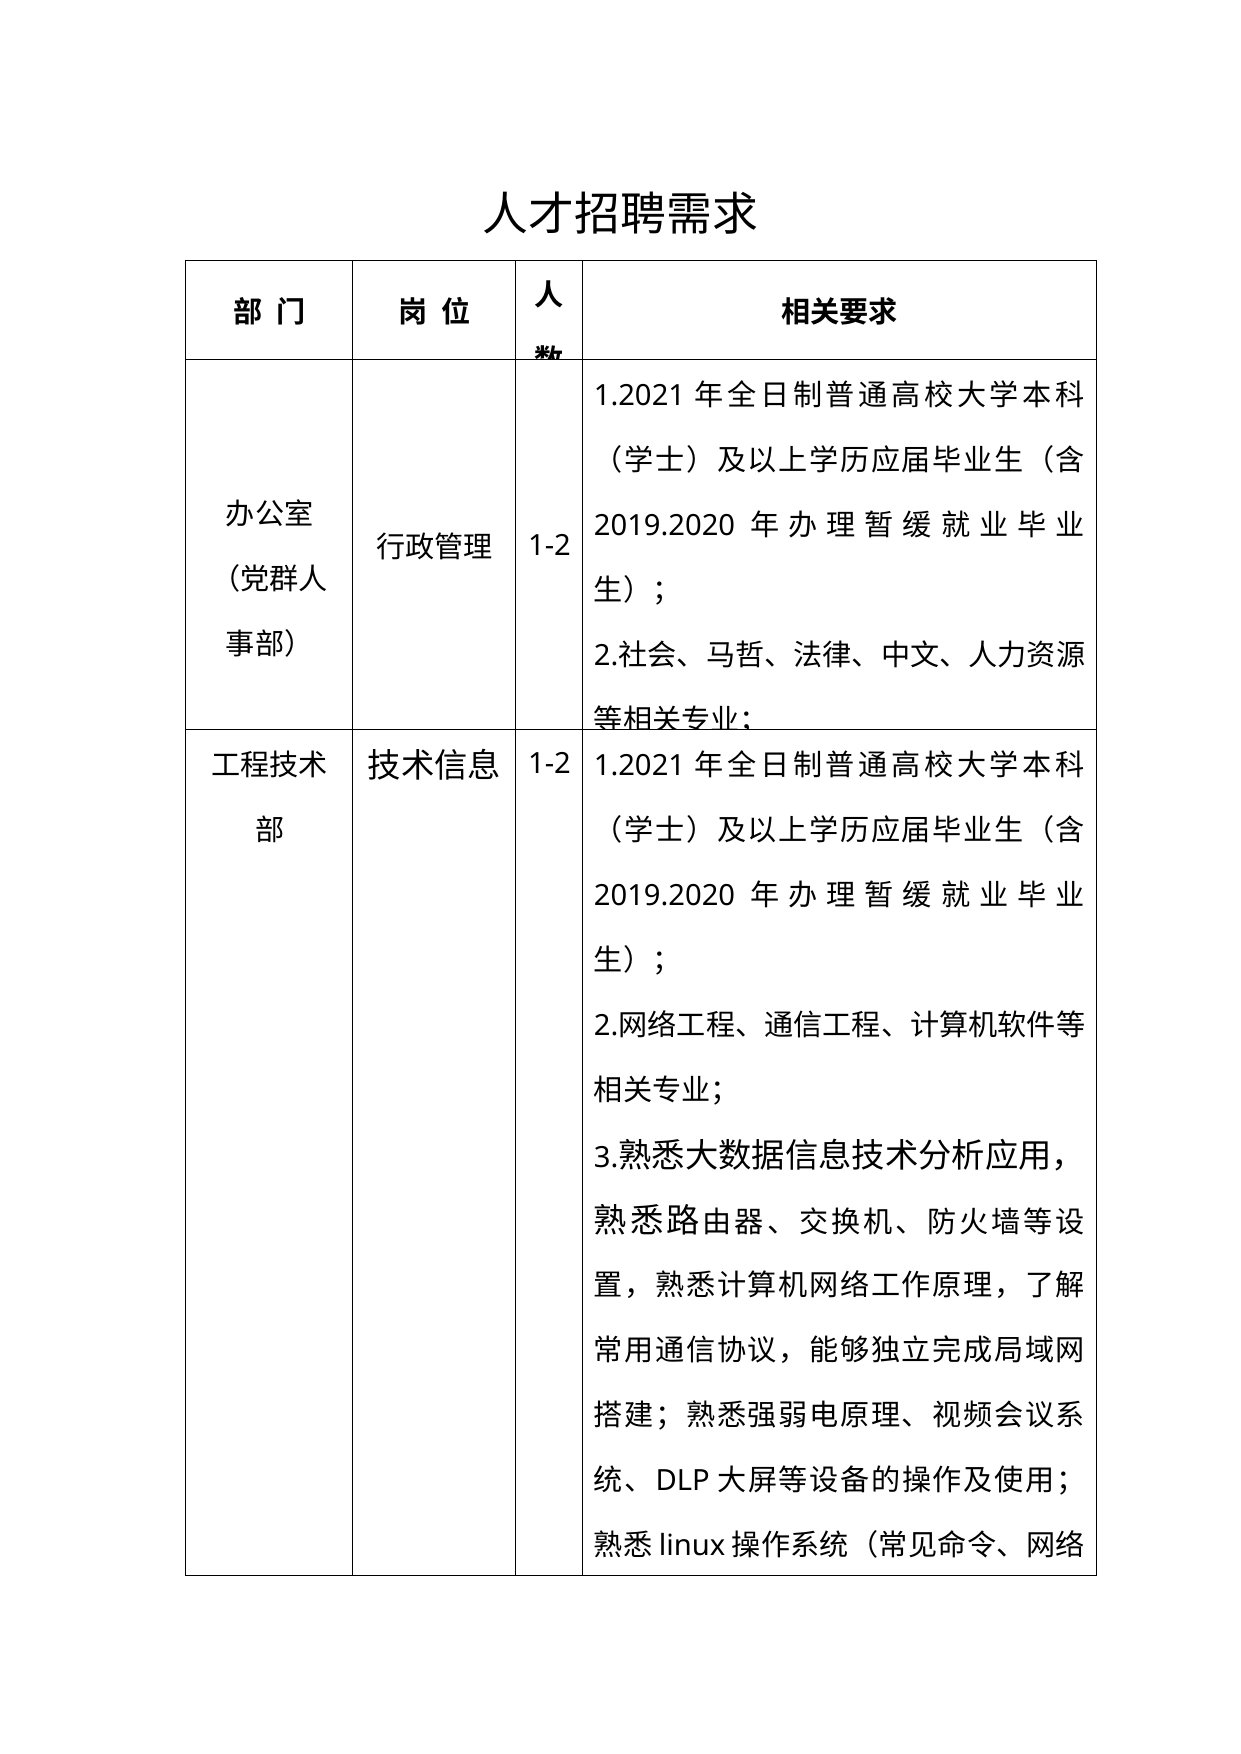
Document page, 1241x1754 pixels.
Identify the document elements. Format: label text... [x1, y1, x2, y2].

table_header 人 数 [516, 261, 582, 359]
table_header 相关要求 [583, 261, 1096, 359]
table_header 部 门 [186, 261, 352, 359]
table_cell 1-2 [516, 730, 582, 1575]
text 人才招聘需求 [187, 162, 1053, 259]
table_cell 工程技术部 [186, 730, 352, 1575]
table_cell 1-2 [516, 360, 582, 729]
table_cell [583, 730, 1096, 1575]
table_cell 行政管理 [353, 360, 515, 729]
table_cell 办公室（党群人事部） [186, 360, 352, 729]
table_cell 1.2021年全日制普通高校大学本科（学士）及以上学历应届毕业生（含2019.2020年办理暂缓就业毕业生）； 2.社会、马哲、法律、中文、人力资源等相关专业； 3.具有较好的文字写作能力、语言表达能力；遵纪守法，品行端正，廉洁自律，身体健康。 [583, 360, 1096, 729]
table_cell 技术信息 [353, 730, 515, 1575]
table_header 岗 位 [353, 261, 515, 359]
